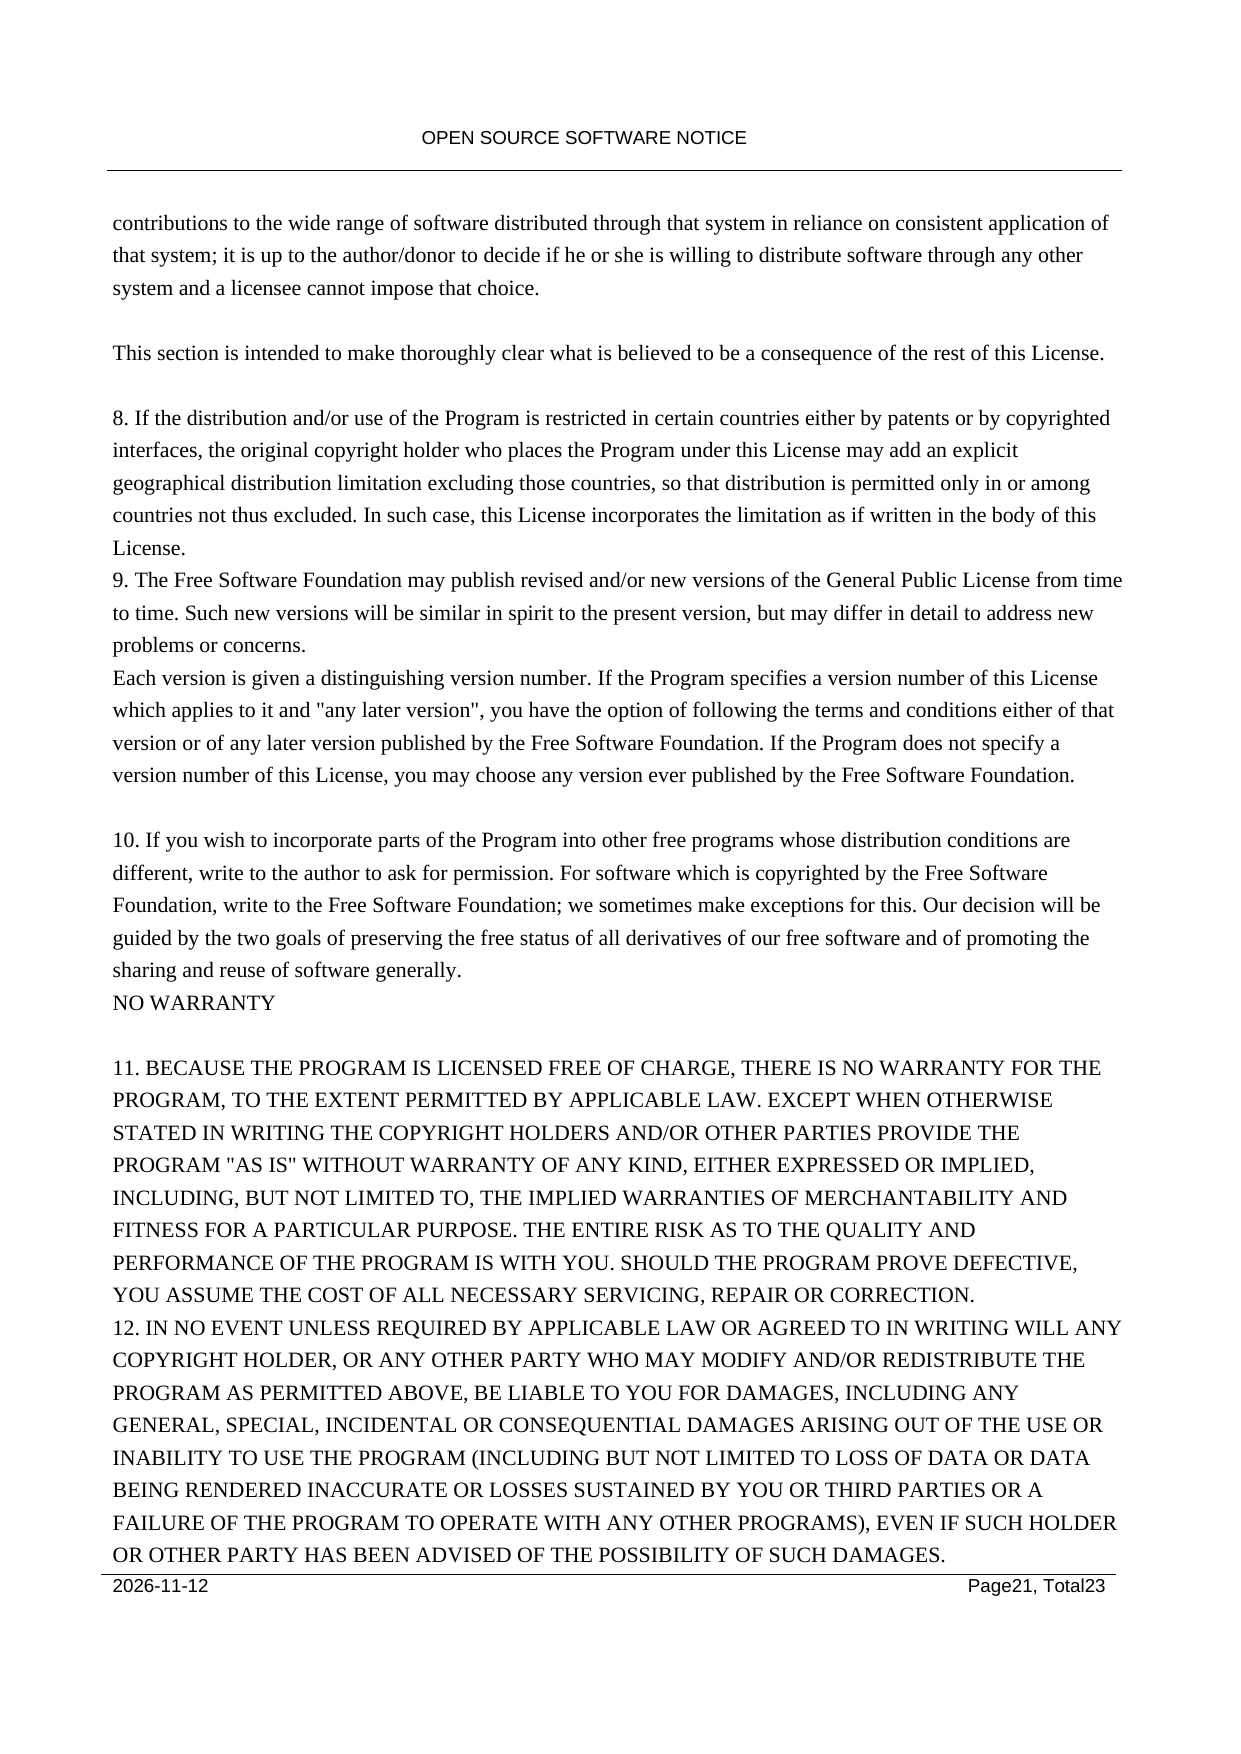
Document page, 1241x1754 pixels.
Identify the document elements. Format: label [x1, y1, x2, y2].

text [112, 206, 1128, 1571]
